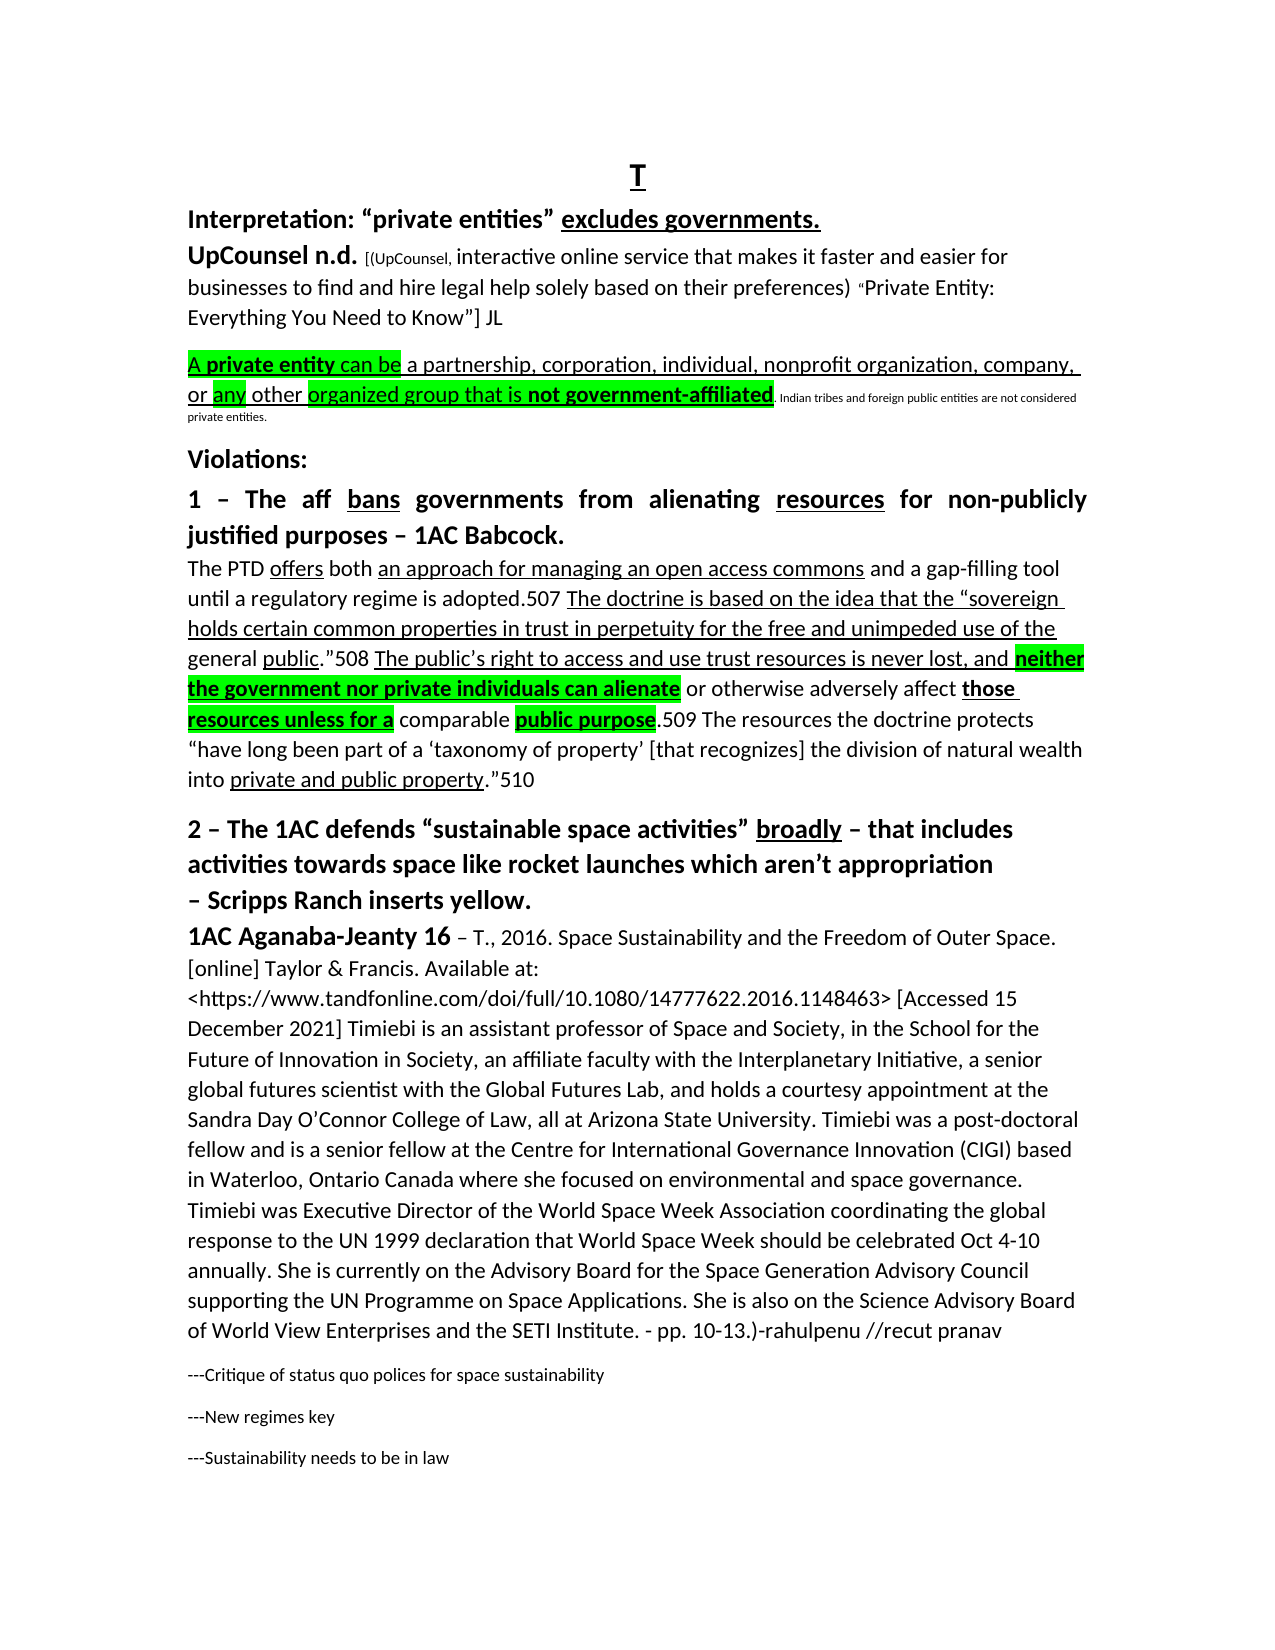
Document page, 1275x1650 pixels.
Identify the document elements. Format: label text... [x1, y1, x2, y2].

text A private entity can be a partnership, corporation, individual, nonprofit organization, company, or any other organized group that is not government-affiliated. Indian tribes and foreign public entities are not considered private entities. [187, 350, 1087, 425]
subtitle Interpretation: “private entities” excludes governments. [187, 202, 1087, 235]
text 1AC Aganaba-Jeanty 16 – T., 2016. Space Sustainability and the Freedom of Outer Space. [online] Taylor & Francis. Available at: <https://www.tandfonline.com/doi/full/10.1080/14777622.2016.1148463> [Accessed 15 December 2021] Timiebi is an assistant professor of Space and Society, in the School for the Future of Innovation in Society, an affiliate faculty with the Interplanetary Initiative, a senior global futures scientist with the Global Futures Lab, and holds a courtesy appointment at the Sandra Day O’Connor College of Law, all at Arizona State University. Timiebi was a post-doctoral fellow and is a senior fellow at the Centre for International Governance Innovation (CIGI) based in Waterloo, Ontario Canada where she focused on environmental and space governance. Timiebi was Executive Director of the World Space Week Association coordinating the global response to the UN 1999 declaration that World Space Week should be celebrated Oct 4-10 annually. She is currently on the Advisory Board for the Space Generation Advisory Council supporting the UN Programme on Space Applications. She is also on the Science Advisory Board of World View Enterprises and the SETI Institute. - pp. 10-13.)-rahulpenu //recut pranav [187, 919, 1087, 1345]
subtitle T [187, 154, 1087, 195]
subtitle Violations: [187, 443, 1087, 476]
subtitle 1 – The aff bans governments from alienating resources for non-publicly justified purposes – 1AC Babcock. [187, 482, 1087, 551]
text The PTD offers both an approach for managing an open access commons and a gap-filling tool until a regulatory regime is adopted.507 The doctrine is based on the idea that the “sovereign holds certain common properties in trust in perpetuity for the free and unimpeded use of the general public.”508 The public’s right to access and use trust resources is never lost, and neither the government nor private individuals can alienate or otherwise adversely affect those resources unless for a comparable public purpose.509 The resources the doctrine protects “have long been part of a ‘taxonomy of property’ [that recognizes] the division of natural wealth into private and public property.”510 [187, 554, 1087, 793]
text UpCounsel n.d. [(UpCounsel, interactive online service that makes it faster and easier for businesses to find and hire legal help solely based on their preferences) “Private Entity: Everything You Need to Know”] JL [187, 238, 1087, 331]
text ---Critique of status quo polices for space sustainability [187, 1363, 1087, 1386]
subtitle 2 – The 1AC defends “sustainable space activities” broadly – that includes activities towards space like rocket launches which aren’t appropriation – Scripps Ranch inserts yellow. [187, 812, 1087, 916]
text ---Sustainability needs to be in law [187, 1446, 1087, 1469]
text ---New regimes key [187, 1405, 1087, 1428]
